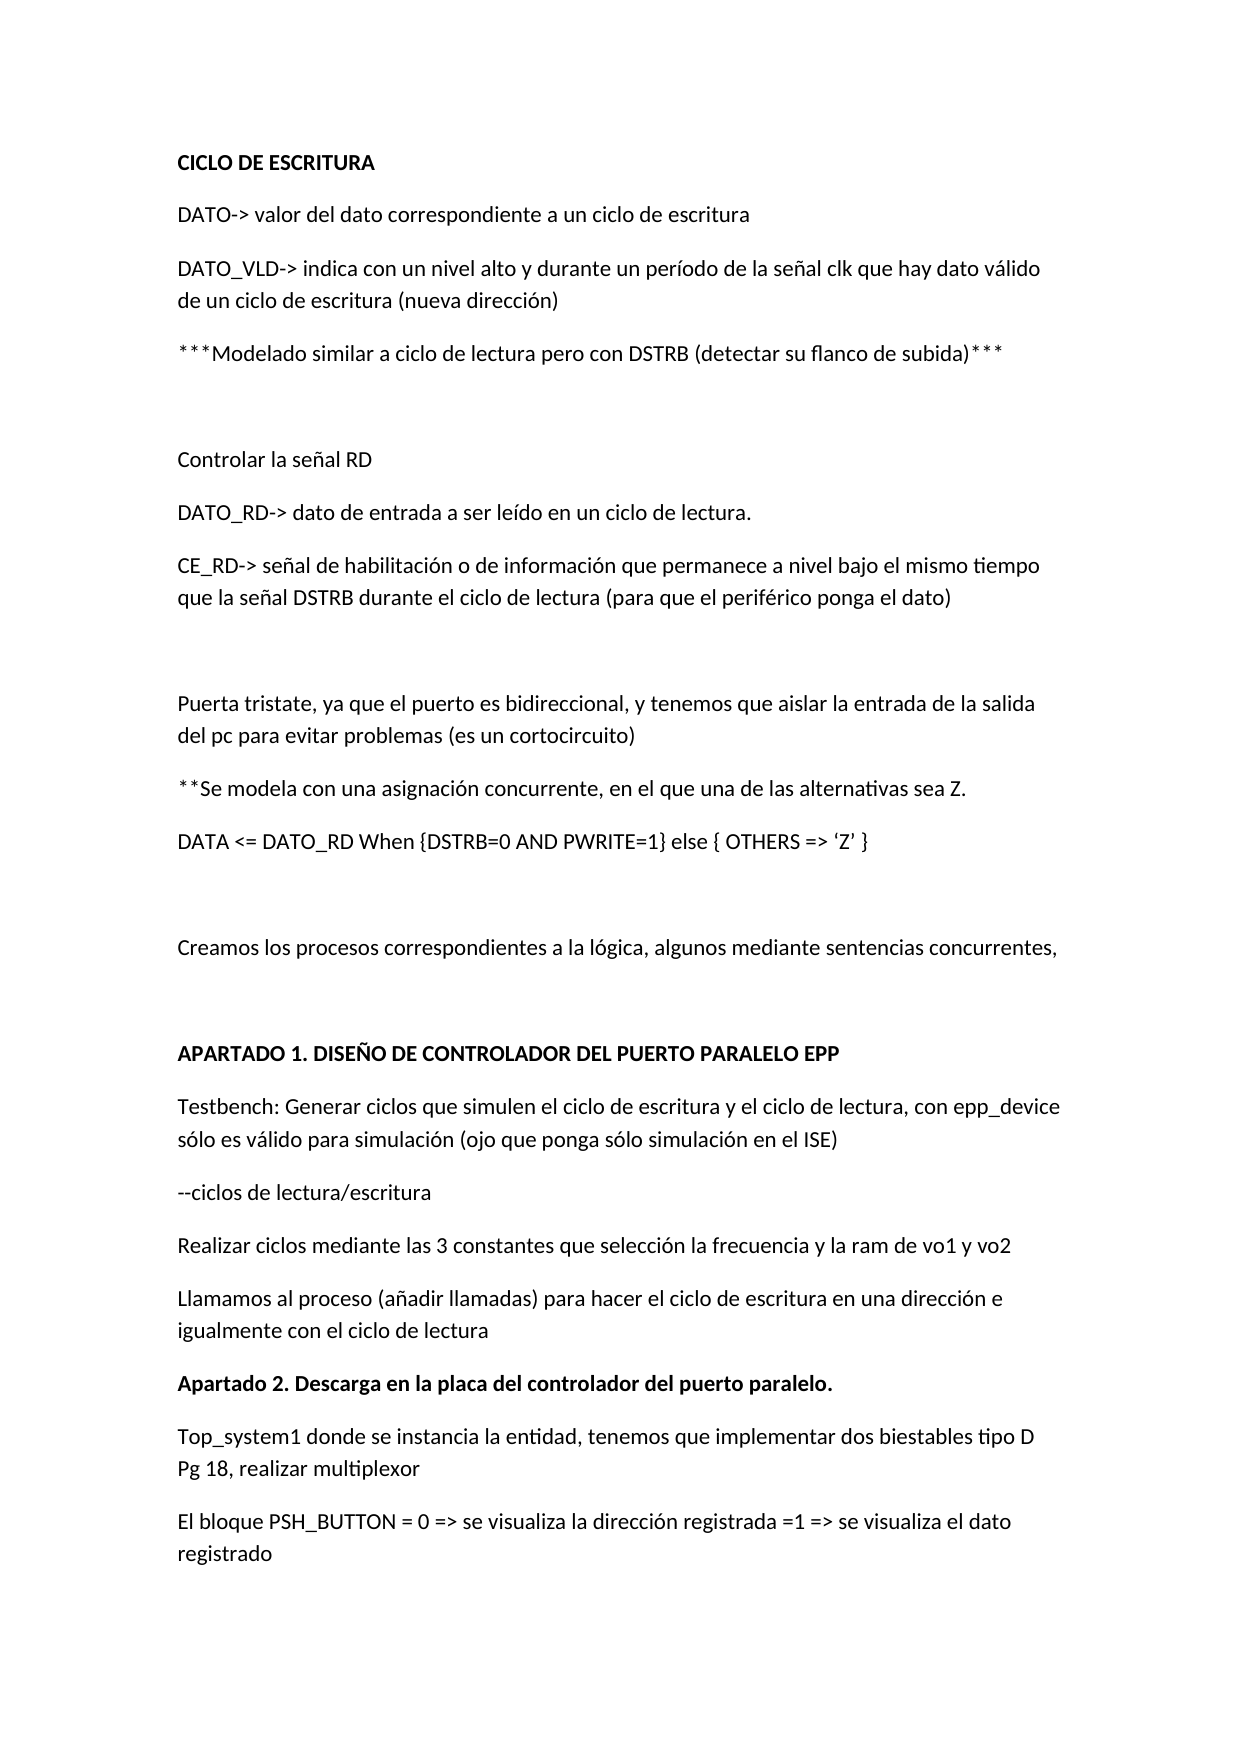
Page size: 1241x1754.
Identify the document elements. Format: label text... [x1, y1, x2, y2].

text DATO_RD-> dato de entrada a ser leído en un ciclo de lectura. [177, 498, 1063, 526]
text Top_system1 donde se instancia la entidad, tenemos que implementar dos biestables tipo D Pg 18, realizar multiplexor [177, 1422, 1063, 1482]
text DATO_VLD-> indica con un nivel alto y durante un período de la señal clk que hay dato válido de un ciclo de escritura (nueva dirección) [177, 254, 1063, 314]
text CE_RD-> señal de habilitación o de información que permanece a nivel bajo el mismo tiempo que la señal DSTRB durante el ciclo de lectura (para que el periférico ponga el dato) [177, 551, 1063, 611]
text **Se modela con una asignación concurrente, en el que una de las alternativas sea Z. [177, 774, 1063, 802]
text Creamos los procesos correspondientes a la lógica, algunos mediante sentencias concurrentes, [177, 933, 1063, 961]
text Realizar ciclos mediante las 3 constantes que selección la frecuencia y la ram de vo1 y vo2 [177, 1231, 1063, 1259]
text Puerta tristate, ya que el puerto es bidireccional, y tenemos que aislar la entrada de la salida del pc para evitar problemas (es un cortocircuito) [177, 689, 1063, 749]
text Controlar la señal RD [177, 445, 1063, 473]
text DATO-> valor del dato correspondiente a un ciclo de escritura [177, 201, 1063, 229]
text El bloque PSH_BUTTON = 0 => se visualiza la dirección registrada =1 => se visualiza el dato registrado [177, 1507, 1063, 1567]
text ***Modelado similar a ciclo de lectura pero con DSTRB (detectar su flanco de subida)*** [177, 339, 1063, 367]
text DATA <= DATO_RD When {DSTRB=0 AND PWRITE=1} else { OTHERS => ‘Z’ } [177, 827, 1063, 855]
text --ciclos de lectura/escritura [177, 1178, 1063, 1206]
text Apartado 2. Descarga en la placa del controlador del puerto paralelo. [177, 1369, 1063, 1397]
text APARTADO 1. DISEÑO DE CONTROLADOR DEL PUERTO PARALELO EPP [177, 1039, 1063, 1067]
text CICLO DE ESCRITURA [177, 148, 1063, 176]
text Llamamos al proceso (añadir llamadas) para hacer el ciclo de escritura en una dirección e igualmente con el ciclo de lectura [177, 1284, 1063, 1344]
text Testbench: Generar ciclos que simulen el ciclo de escritura y el ciclo de lectura, con epp_device sólo es válido para simulación (ojo que ponga sólo simulación en el ISE) [177, 1092, 1063, 1153]
